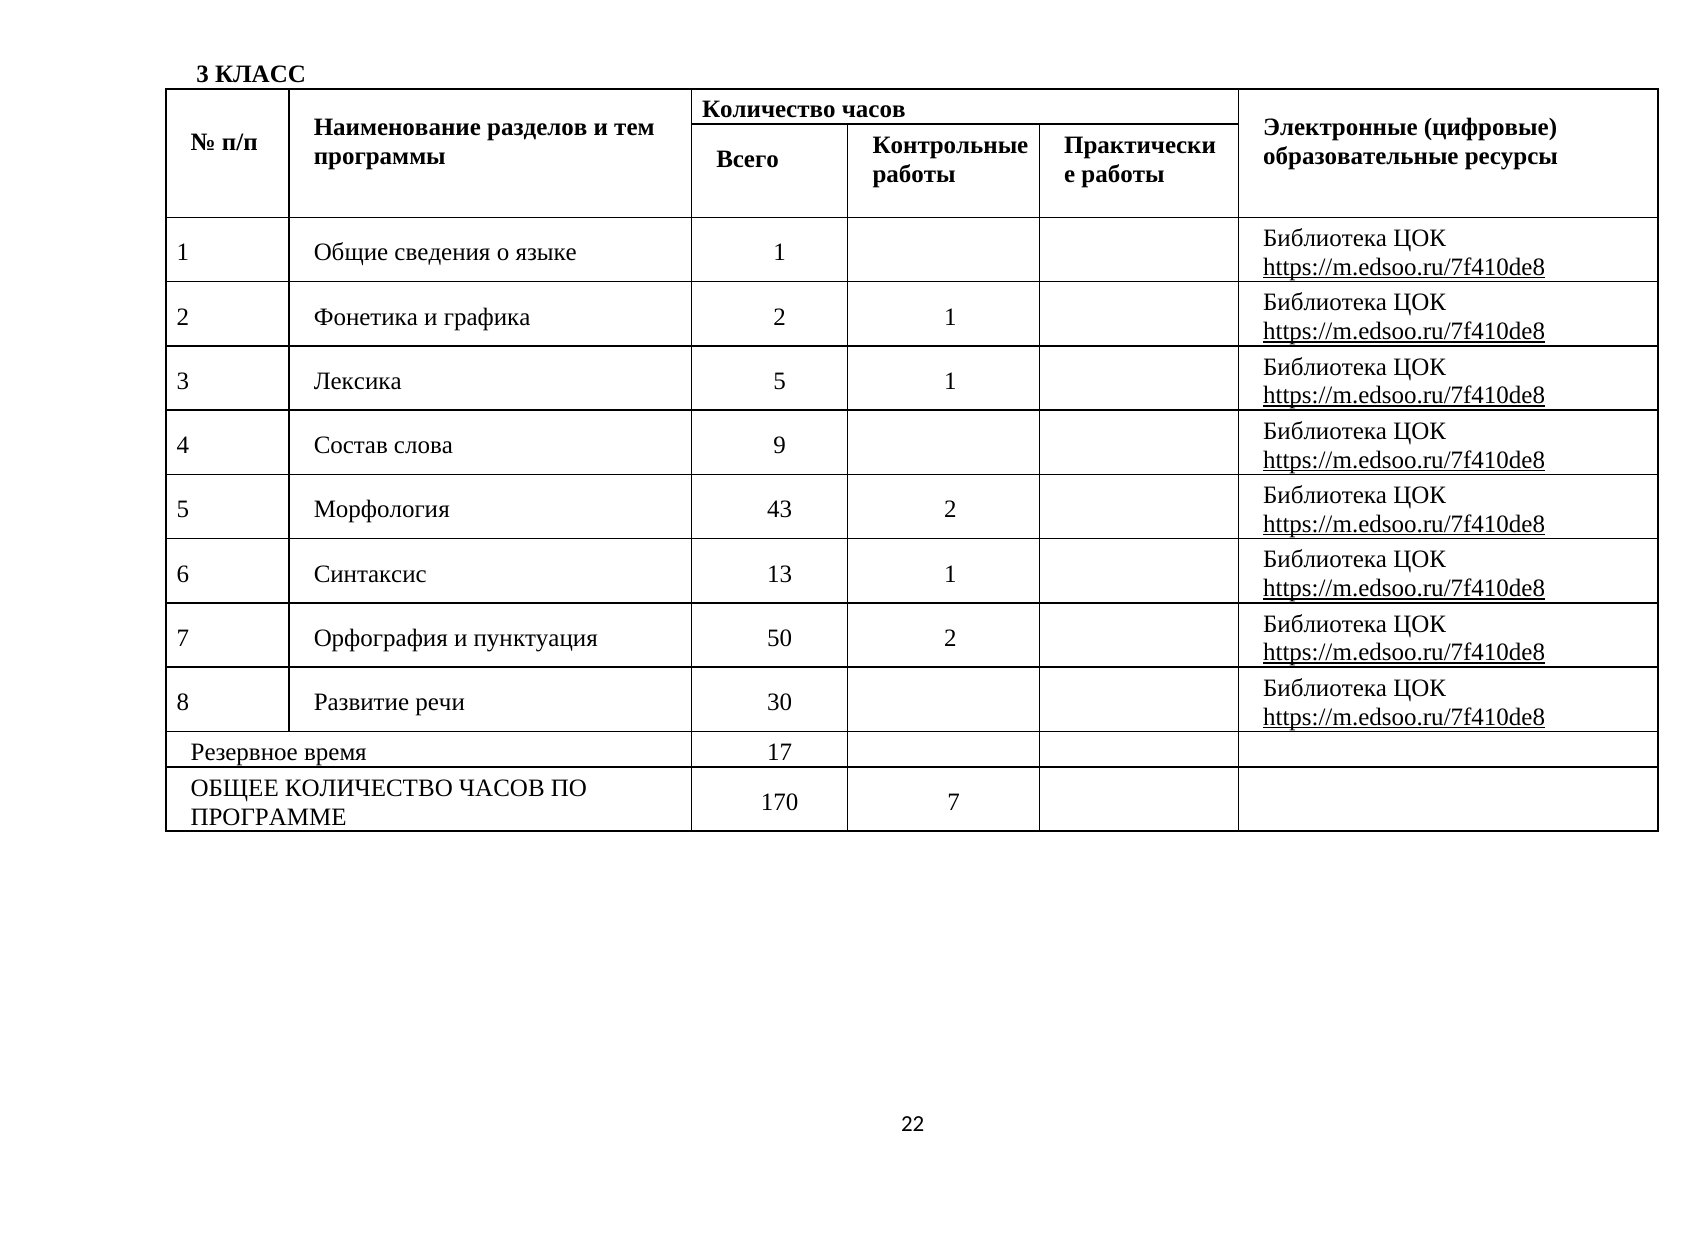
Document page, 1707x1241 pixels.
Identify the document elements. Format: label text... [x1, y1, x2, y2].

table_cell Библиотека ЦОК https://m.edsoo.ru/7f410de8 [1239, 604, 1657, 666]
table_cell 50 [692, 604, 847, 666]
table_cell 13 [692, 539, 847, 602]
table_cell 1 [848, 539, 1039, 602]
table_cell 9 [692, 411, 847, 473]
table_cell Библиотека ЦОК https://m.edsoo.ru/7f410de8 [1239, 539, 1657, 602]
table_cell [1040, 604, 1238, 666]
table_cell Практические работы [1040, 125, 1238, 216]
table_cell [1040, 539, 1238, 602]
table_cell Библиотека ЦОК https://m.edsoo.ru/7f410de8 [1239, 475, 1657, 538]
table_cell Библиотека ЦОК https://m.edsoo.ru/7f410de8 [1239, 218, 1657, 281]
table_cell Фонетика и графика [290, 282, 691, 345]
table_cell 7 [848, 768, 1039, 830]
table_cell Библиотека ЦОК https://m.edsoo.ru/7f410de8 [1239, 347, 1657, 409]
table_cell 7 [167, 604, 288, 666]
table_cell Резервное время [167, 732, 691, 766]
text 3 КЛАСС [190, 59, 1647, 88]
table_cell 1 [167, 218, 288, 281]
table_header Наименование разделов и тем программы [290, 90, 691, 216]
table_cell 6 [167, 539, 288, 602]
table_cell Морфология [290, 475, 691, 538]
table_cell [1040, 411, 1238, 473]
table_cell 17 [692, 732, 847, 766]
table_cell 2 [167, 282, 288, 345]
table_cell 8 [167, 668, 288, 731]
table_header № п/п [167, 90, 288, 216]
table_cell 1 [692, 218, 847, 281]
table_cell Синтаксис [290, 539, 691, 602]
table_cell 1 [848, 282, 1039, 345]
table_cell Контрольные работы [848, 125, 1039, 216]
table_cell 30 [692, 668, 847, 731]
table_cell ОБЩЕЕ КОЛИЧЕСТВО ЧАСОВ ПО ПРОГРАММЕ [167, 768, 691, 830]
table_cell Библиотека ЦОК https://m.edsoo.ru/7f410de8 [1239, 411, 1657, 473]
table_cell Лексика [290, 347, 691, 409]
table_cell [848, 411, 1039, 473]
table_cell [1040, 732, 1238, 766]
table_cell 170 [692, 768, 847, 830]
table_cell 2 [848, 604, 1039, 666]
table_cell [1239, 768, 1657, 830]
table_header Количество часов [692, 90, 1238, 123]
table_cell Состав слова [290, 411, 691, 473]
table_cell [1040, 475, 1238, 538]
table_cell Общие сведения о языке [290, 218, 691, 281]
table_cell 5 [167, 475, 288, 538]
table_cell Развитие речи [290, 668, 691, 731]
table_cell [848, 218, 1039, 281]
table_cell Библиотека ЦОК https://m.edsoo.ru/7f410de8 [1239, 668, 1657, 731]
table_cell 4 [167, 411, 288, 473]
table_cell 2 [848, 475, 1039, 538]
table_cell Библиотека ЦОК https://m.edsoo.ru/7f410de8 [1239, 282, 1657, 345]
table_cell [1040, 668, 1238, 731]
table_cell 2 [692, 282, 847, 345]
table_cell [1040, 768, 1238, 830]
table_cell Всего [692, 125, 847, 216]
table_cell [1040, 282, 1238, 345]
table_cell Орфография и пунктуация [290, 604, 691, 666]
table_cell [1040, 218, 1238, 281]
table_cell 43 [692, 475, 847, 538]
table_cell 5 [692, 347, 847, 409]
table_cell [1239, 732, 1657, 766]
table_cell 1 [848, 347, 1039, 409]
table_header Электронные (цифровые) образовательные ресурсы [1239, 90, 1657, 216]
table_cell [848, 668, 1039, 731]
table_cell [1040, 347, 1238, 409]
table_cell 3 [167, 347, 288, 409]
table_cell [848, 732, 1039, 766]
